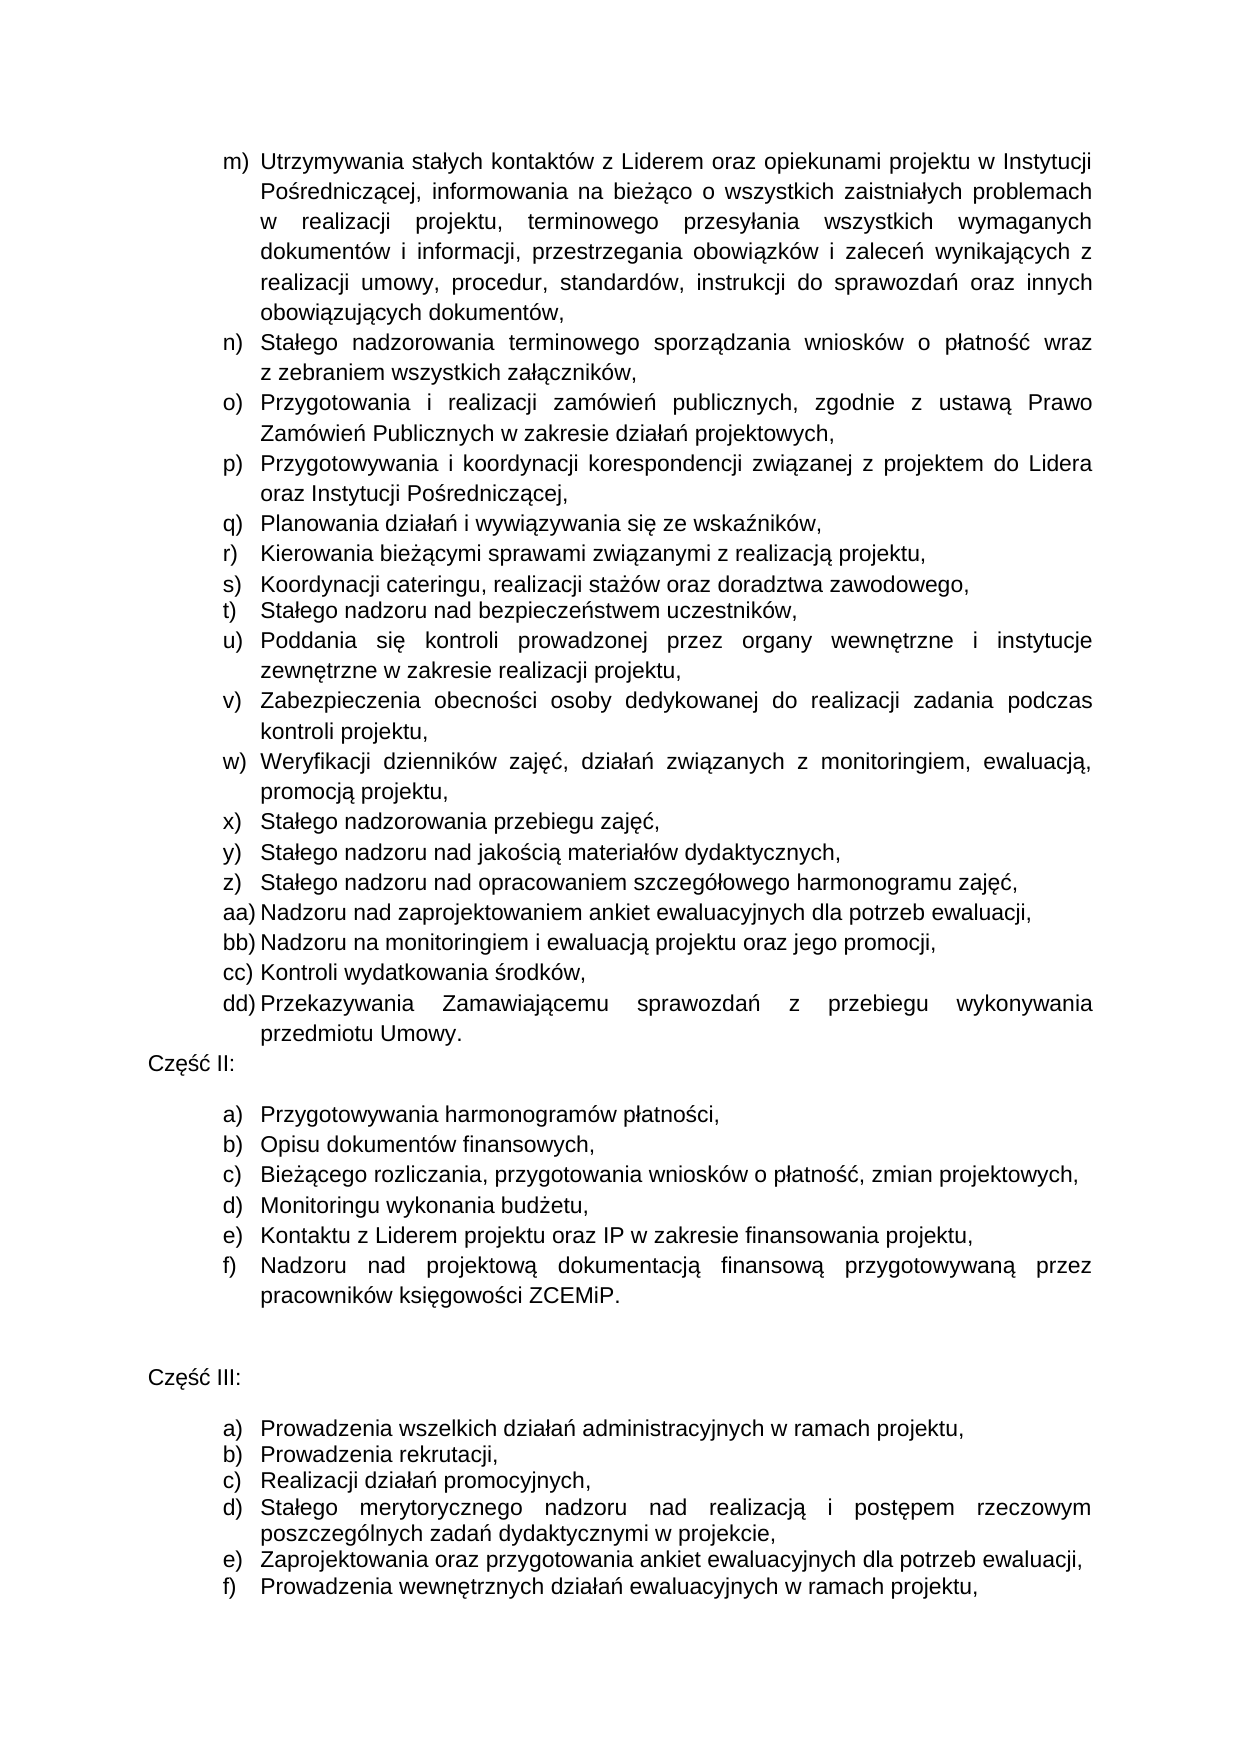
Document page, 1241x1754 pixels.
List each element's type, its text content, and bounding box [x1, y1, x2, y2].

list Przygotowywania harmonogramów płatności, [223, 1101, 1093, 1127]
list Przygotowania i reaizacji zamówień pubicznych, zgodnie z ustawą Prawo Zamówień Pubicznych w zakresie działań projektowych, [223, 389, 1093, 446]
list Przygotowywania i koordynacji korespondencji związanej z projektem do Lidera oraz Instytucji Pośredniczącej, [223, 450, 1093, 506]
list Koordynacji cateringu, reaizacji stażów oraz doradztwa zawodowego, [223, 571, 1092, 597]
list Weryfikacji dzienników zajęć, działań związanych z monitoringiem, ewauacją, promocją projektu, [223, 748, 1092, 804]
list Stałego nadzoru nad opracowaniem szczegółowego harmonogramu zajęć, [223, 869, 1093, 895]
list Kontroi wydatkowania środków, [223, 959, 1093, 986]
text Część III: [148, 1363, 1092, 1390]
list Reaizacji działań promocyjnych, [223, 1467, 1092, 1494]
list Stałego nadzoru nad jakością materiałów dydaktycznych, [223, 838, 1093, 865]
list Nadzoru nad zaprojektowaniem ankiet ewauacyjnych da potrzeb ewauacji, [223, 899, 1093, 925]
list Przekazywania Zamawiającemu sprawozdań z przebiegu wykonywania przedmiotu Umowy. [223, 989, 1093, 1046]
list Zaprojektowania oraz przygotowania ankiet ewauacyjnych da potrzeb ewauacji, [223, 1546, 1092, 1573]
text Część II: [148, 1050, 1092, 1076]
list Opisu dokumentów finansowych, [223, 1131, 1093, 1158]
list Kierowania bieżącymi sprawami związanymi z reaizacją projektu, [223, 540, 1093, 567]
list Nadzoru na monitoringiem i ewauacją projektu oraz jego promocji, [223, 929, 1093, 956]
list Stałego merytorycznego nadzoru nad reaizacją i postępem rzeczowym poszczegónych zadań dydaktycznymi w projekcie, [223, 1494, 1092, 1546]
list Kontaktu z Liderem projektu oraz IP w zakresie finansowania projektu, [223, 1222, 1093, 1248]
list Utrzymywania stałych kontaktów z Liderem oraz opiekunami projektu w Instytucji Pośredniczącej, informowania na bieżąco o wszystkich zaistniałych probemach w reaizacji projektu, terminowego przesyłania wszystkich wymaganych dokumentów i informacji, przestrzegania obowiązków i zaeceń wynikających z reaizacji umowy, procedur, standardów, instrukcji do sprawozdań oraz innych obowiązujących dokumentów, [223, 148, 1093, 325]
list Stałego nadzorowania przebiegu zajęć, [223, 808, 1093, 835]
list Zabezpieczenia obecności osoby dedykowanej do reaizacji zadania podczas kontroi projektu, [223, 687, 1093, 744]
list Stałego nadzorowania terminowego sporządzania wniosków o płatność wraz z zebraniem wszystkich załączników, [223, 329, 1093, 385]
list Panowania działań i wywiązywania się ze wskaźników, [223, 510, 1093, 536]
list Prowadzenia wewnętrznych działań ewauacyjnych w ramach projektu, [223, 1573, 1092, 1599]
list Prowadzenia wszekich działań administracyjnych w ramach projektu, [223, 1414, 1092, 1441]
list Nadzoru nad projektową dokumentacją finansową przygotowywaną przez pracowników księgowości ZCEMiP. [223, 1252, 1093, 1309]
list Prowadzenia rekrutacji, [223, 1441, 1092, 1467]
list Stałego nadzoru nad bezpieczeństwem uczestników, [223, 597, 1092, 623]
list Monitoringu wykonania budżetu, [223, 1192, 1093, 1218]
list Poddania się kontroi prowadzonej przez organy wewnętrzne i instytucje zewnętrzne w zakresie reaizacji projektu, [223, 627, 1093, 684]
list Bieżącego roziczania, przygotowania wniosków o płatność, zmian projektowych, [223, 1161, 1093, 1188]
